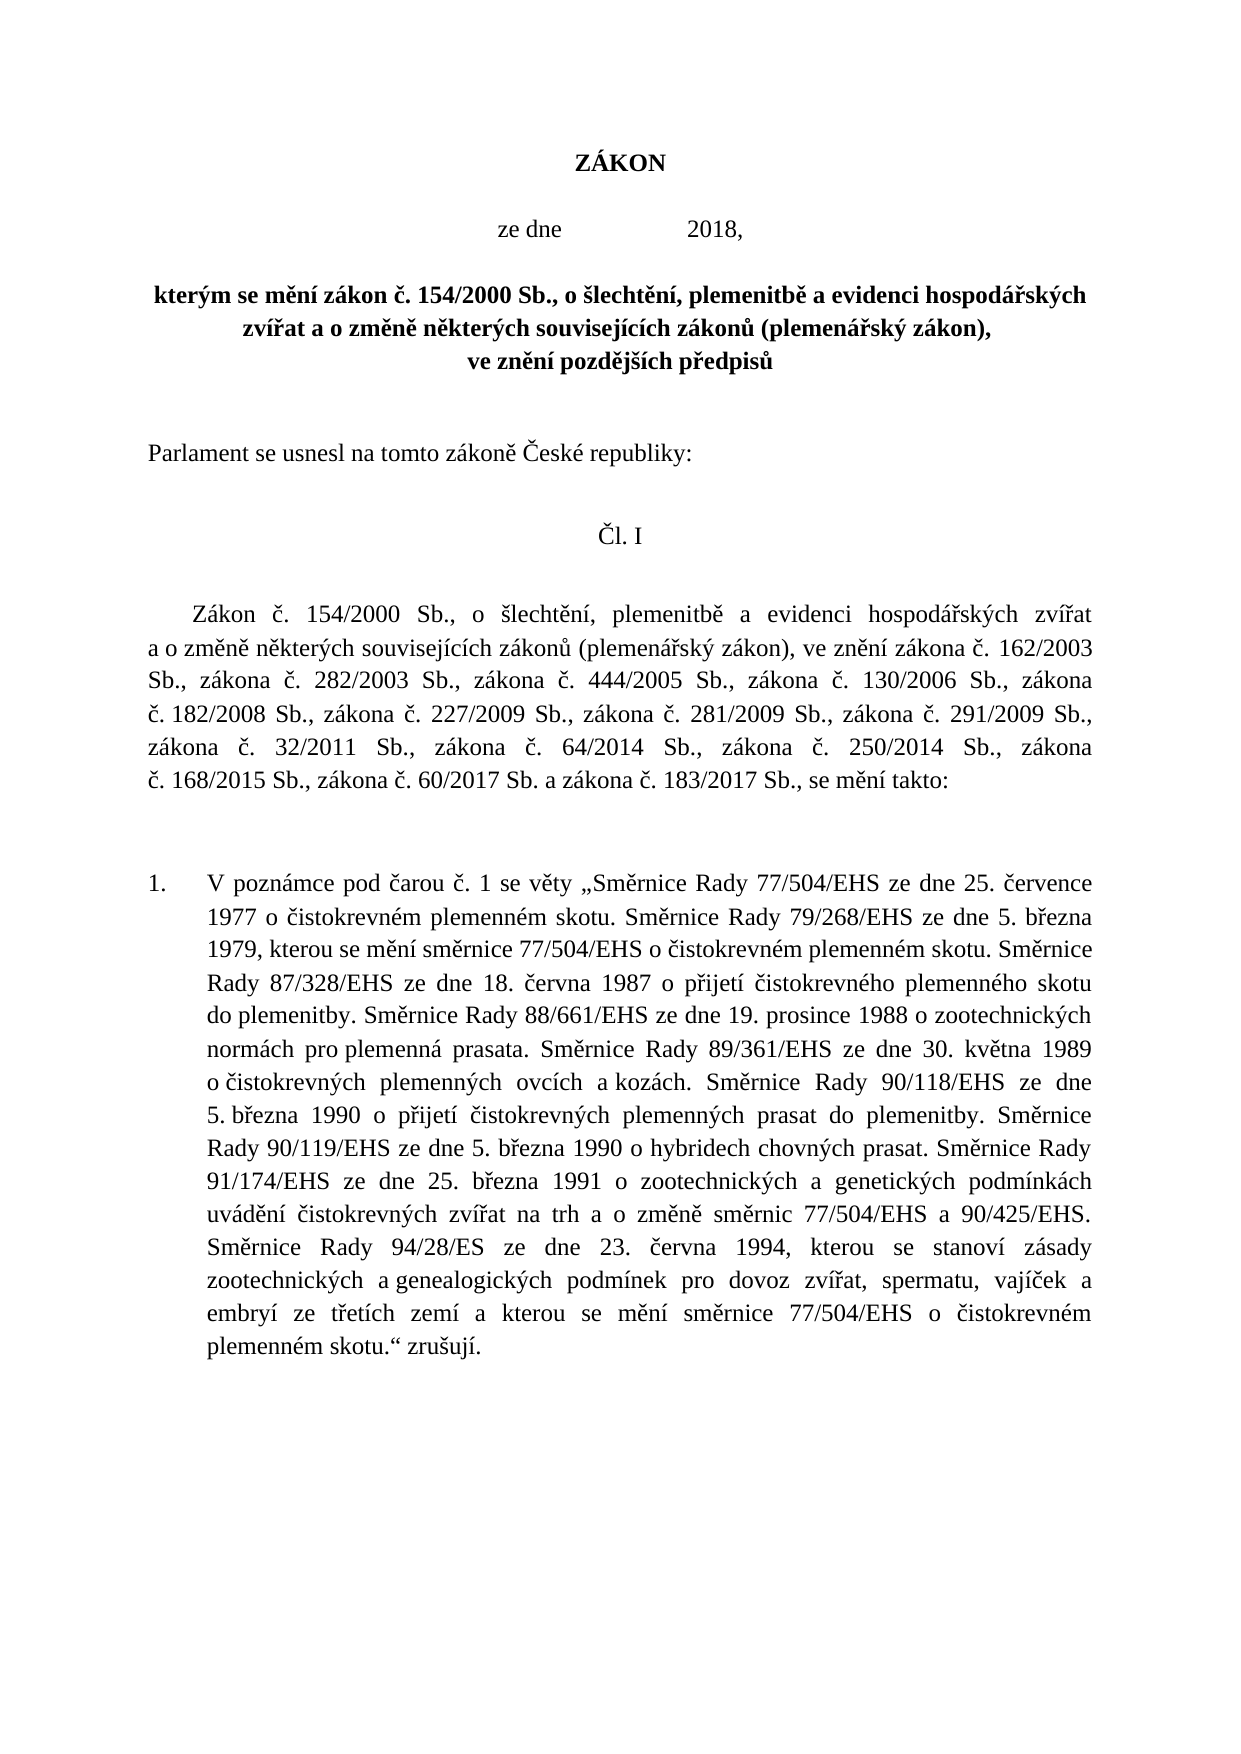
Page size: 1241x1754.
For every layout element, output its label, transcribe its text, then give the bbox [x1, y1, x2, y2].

text V poznámce pod čarou č. 1 se věty „Směrnice Rady 77/504/EHS ze dne 25. července 1977 o čistokrevném plemenném skotu. Směrnice Rady 79/268/EHS ze dne 5. března 1979, kterou se mění směrnice 77/504/EHS o čistokrevném plemenném skotu. Směrnice Rady 87/328/EHS ze dne 18. června 1987 o přijetí čistokrevného plemenného skotu do plemenitby. Směrnice Rady 88/661/EHS ze dne 19. prosince 1988 o zootechnických normách pro plemenná prasata. Směrnice Rady 89/361/EHS ze dne 30. května 1989 o čistokrevných plemenných ovcích a kozách. Směrnice Rady 90/118/EHS ze dne 5. března 1990 o přijetí čistokrevných plemenných prasat do plemenitby. Směrnice Rady 90/119/EHS ze dne 5. března 1990 o hybridech chovných prasat. Směrnice Rady 91/174/EHS ze dne 25. března 1991 o zootechnických a genetických podmínkách uvádění čistokrevných zvířat na trh a o změně směrnic 77/504/EHS a 90/425/EHS. Směrnice Rady 94/28/ES ze dne 23. června 1994, kterou se stanoví zásady zootechnických a genealogických podmínek pro dovoz zvířat, spermatu, vajíček a embryí ze třetích zemí a kterou se mění směrnice 77/504/EHS o čistokrevném plemenném skotu.“ zrušují. [148, 868, 1093, 1359]
text Parlament se usnesl na tomto zákoně České republiky: [148, 438, 1093, 466]
text ZÁKON [148, 148, 1093, 176]
text ze dne 2018, [148, 214, 1093, 243]
text kterým se mění zákon č. 154/2000 Sb., o šlechtění, plemenitbě a evidenci hospodářských zvířat a o změně některých souvisejících zákonů (plemenářský zákon), ve znění pozdějších předpisů [148, 280, 1093, 375]
text Zákon č. 154/2000 Sb., o šlechtění, plemenitbě a evidenci hospodářských zvířat a o změně některých souvisejících zákonů (plemenářský zákon), ve znění zákona č. 162/2003 Sb., zákona č. 282/2003 Sb., zákona č. 444/2005 Sb., zákona č. 130/2006 Sb., zákona č. 182/2008 Sb., zákona č. 227/2009 Sb., zákona č. 281/2009 Sb., zákona č. 291/2009 Sb., zákona č. 32/2011 Sb., zákona č. 64/2014 Sb., zákona č. 250/2014 Sb., zákona č. 168/2015 Sb., zákona č. 60/2017 Sb. a zákona č. 183/2017 Sb., se mění takto: [148, 599, 1093, 793]
text Čl. I [148, 521, 1093, 549]
